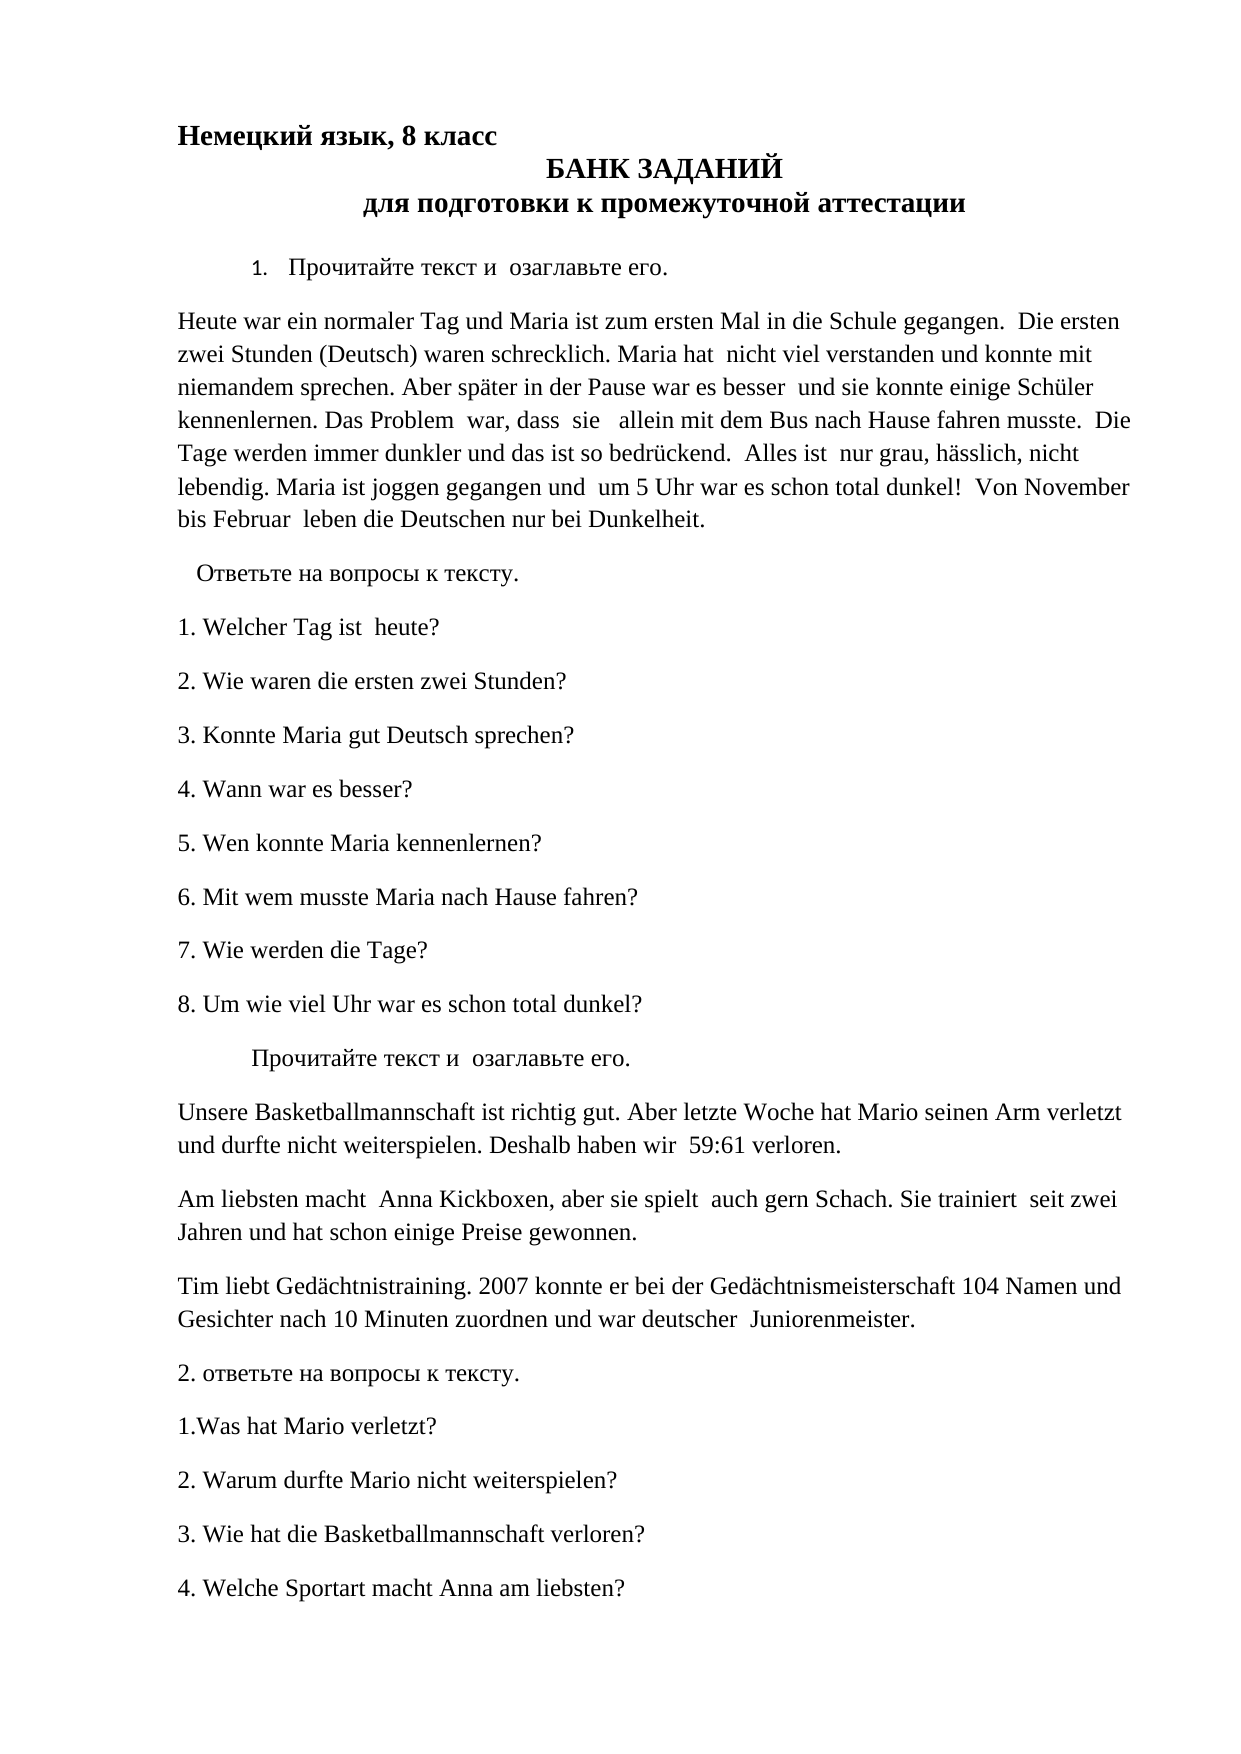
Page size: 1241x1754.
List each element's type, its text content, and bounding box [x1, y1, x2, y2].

text 2. Wie waren die ersten zwei Stunden? [177, 666, 1152, 695]
text 3. Wie hat die Basketballmannschaft verloren? [177, 1519, 1152, 1548]
text Oтветьте на вопросы к тексту. [177, 558, 1152, 587]
text Прочитайте текст и озаглавьте его. [177, 1043, 1152, 1072]
text Unsere Basketballmannschaft ist richtig gut. Aber letzte Woche hat Mario seinen Arm verletzt und durfte nicht weiterspielen. Deshalb haben wir 59:61 verloren. [177, 1097, 1152, 1159]
text 4. Welche Sportart macht Anna am liebsten? [177, 1573, 1152, 1602]
text 1.Was hat Mario verletzt? [177, 1411, 1152, 1440]
text Немецкий язык, 8 класс [177, 118, 1152, 152]
text Tim liebt Gedächtnistraining. 2007 konnte er bei der Gedächtnismeisterschaft 104 Namen und Gesichter nach 10 Minuten zuordnen und war deutscher Juniorenmeister. [177, 1271, 1152, 1332]
text 6. Mit wem musste Maria nach Hause fahren? [177, 882, 1152, 910]
text 4. Wann war es besser? [177, 774, 1152, 803]
list Прочитайте текст и озаглавьте его. [251, 252, 1152, 281]
text БАНК ЗАДАНИЙ [177, 152, 1152, 185]
text 2. Warum durfte Mario nicht weiterspielen? [177, 1465, 1152, 1494]
text Am liebsten macht Anna Kickboxen, aber sie spielt auch gern Schach. Sie trainiert seit zwei Jahren und hat schon einige Preise gewonnen. [177, 1184, 1152, 1246]
text 5. Wen konnte Maria kennenlernen? [177, 828, 1152, 856]
text Heute war ein normaler Tag und Maria ist zum ersten Mal in die Schule gegangen. Die ersten zwei Stunden (Deutsch) waren schrecklich. Maria hat nicht viel verstanden und konnte mit niemandem sprechen. Aber später in der Pause war es besser und sie konnte einige Schüler kennenlernen. Das Problem war, dass sie allein mit dem Bus nach Hause fahren musste. Die Tage werden immer dunkler und das ist so bedrückend. Alles ist nur grau, hässlich, nicht lebendig. Maria ist joggen gegangen und um 5 Uhr war es schon total dunkel! Von November bis Februar leben die Deutschen nur bei Dunkelheit. [177, 306, 1152, 533]
text 3. Konnte Maria gut Deutsch sprechen? [177, 720, 1152, 749]
text 8. Um wie viel Uhr war es schon total dunkel? [177, 989, 1152, 1018]
text 1. Welcher Tag ist heute? [177, 612, 1152, 641]
text 2. ответьте на вопросы к тексту. [177, 1358, 1152, 1386]
text для подготовки к промежуточной аттестации [177, 185, 1152, 219]
text 7. Wie werden die Tage? [177, 935, 1152, 964]
